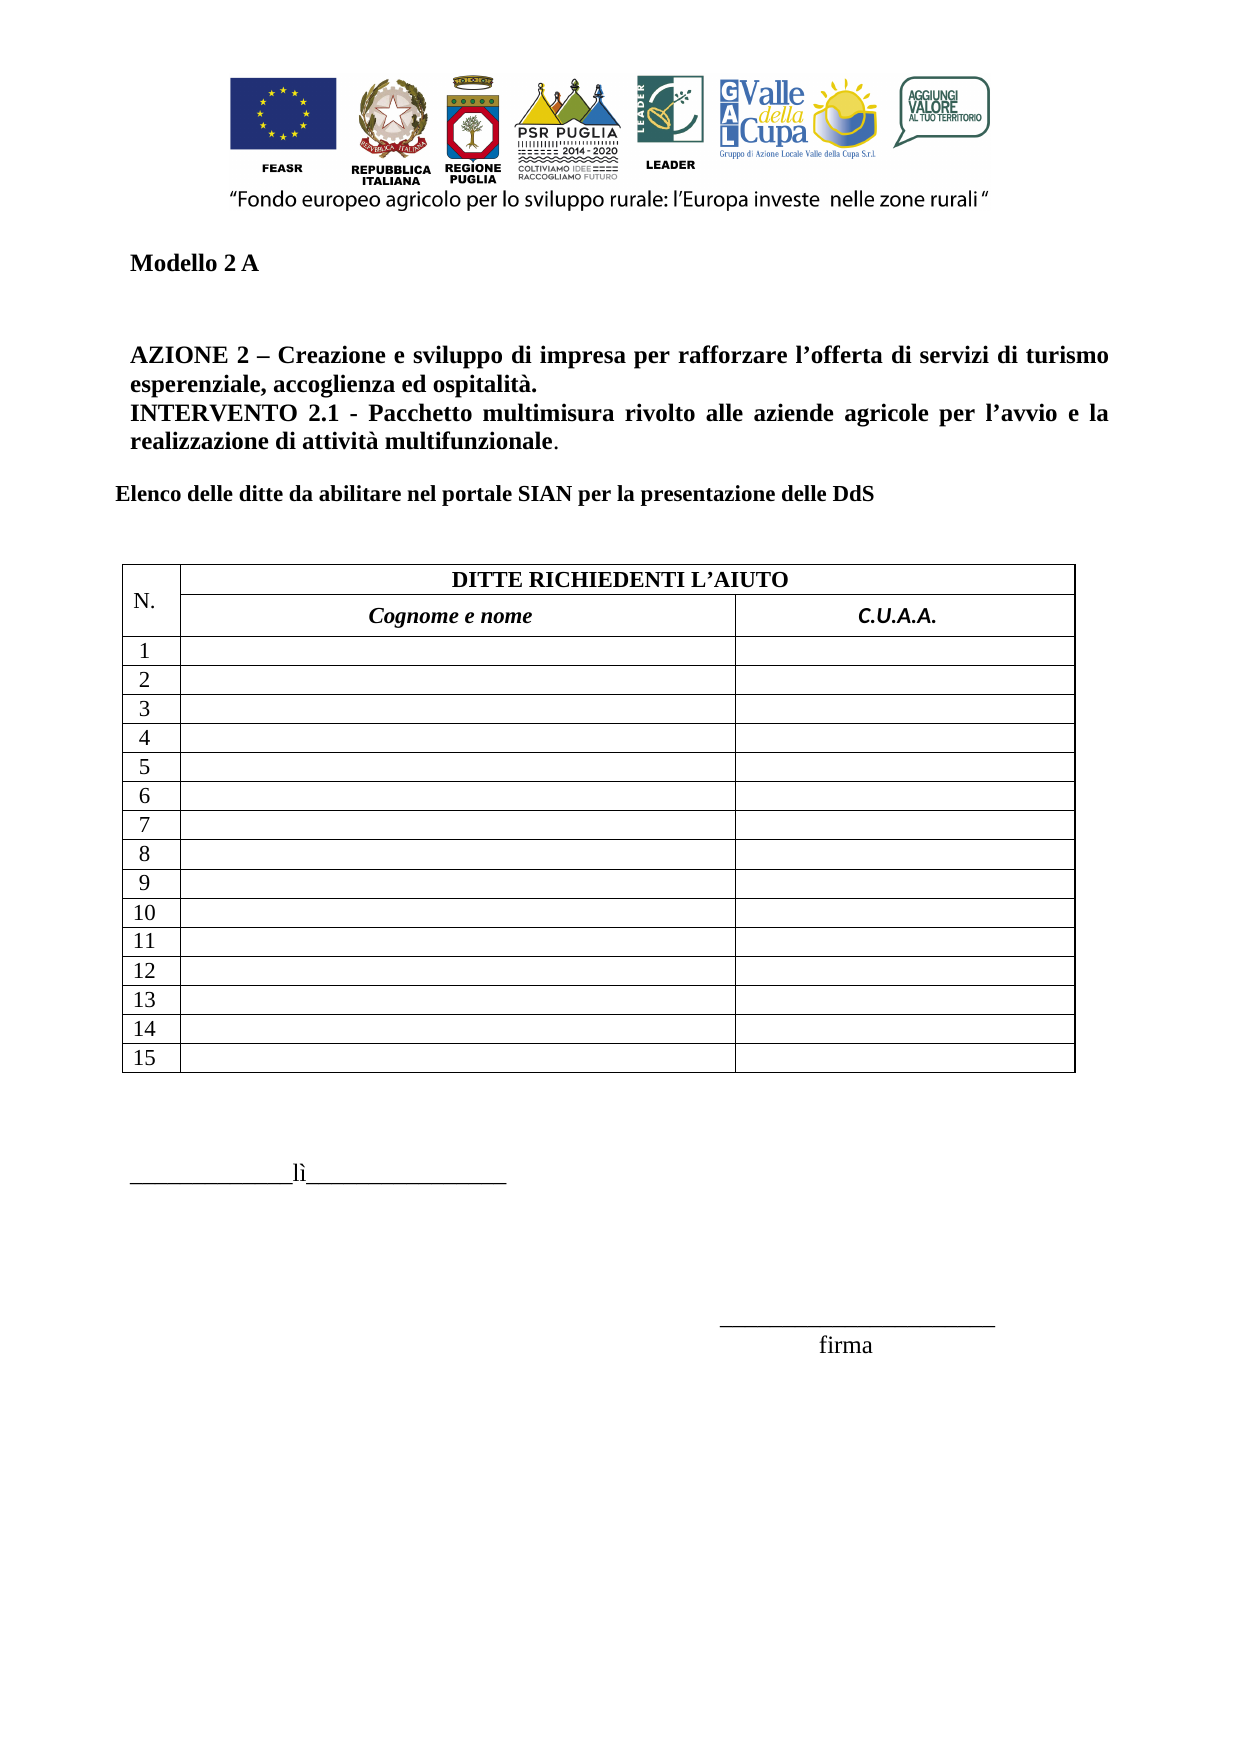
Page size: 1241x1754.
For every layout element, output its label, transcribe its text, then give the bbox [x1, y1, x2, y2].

table_cell 3 [123, 695, 180, 723]
text AZIONE 2 – Creazione e sviluppo di impresa per rafforzare l’offerta di servizi di turismo esperenziale, accoglienza ed ospitalità. [130, 340, 1110, 398]
table_cell 13 [123, 986, 180, 1014]
table_cell [736, 753, 1074, 781]
table_cell [736, 724, 1074, 752]
table_cell [181, 753, 735, 781]
table_cell [181, 724, 735, 752]
table_cell [736, 782, 1074, 810]
text INTERVENTO 2.1 - Pacchetto multimisura rivolto alle aziende agricole per l’avvio e la realizzazione di attività multifunzionale. [130, 398, 1110, 455]
table_cell C.U.A.A. [736, 595, 1074, 636]
table_cell [181, 1044, 735, 1072]
table_cell [736, 637, 1074, 665]
table_cell [736, 899, 1074, 927]
table_cell [736, 928, 1074, 956]
table_cell 11 [123, 928, 180, 956]
table_cell 5 [123, 753, 180, 781]
table_cell 6 [123, 782, 180, 810]
table_cell [181, 899, 735, 927]
table_cell [736, 695, 1074, 723]
table_cell 10 [123, 899, 180, 927]
table_cell 4 [123, 724, 180, 752]
table_cell [181, 637, 735, 665]
picture [228, 73, 991, 211]
table_cell 1 [123, 637, 180, 665]
table_cell [181, 840, 735, 868]
table_cell 2 [123, 666, 180, 694]
table_cell [181, 811, 735, 839]
table_cell 8 [123, 840, 180, 868]
table_cell Cognome e nome [181, 595, 735, 636]
table_cell [736, 840, 1074, 868]
table_cell [736, 666, 1074, 694]
table_cell [181, 782, 735, 810]
table_cell [736, 1015, 1074, 1043]
table_cell [181, 986, 735, 1014]
table_cell [181, 870, 735, 897]
table_cell [181, 1015, 735, 1043]
table_cell 14 [123, 1015, 180, 1043]
table_cell [181, 666, 735, 694]
subtitle Modello 2 A [130, 248, 1110, 276]
table_cell [181, 695, 735, 723]
table_cell [736, 1044, 1074, 1072]
table_header N. [123, 565, 180, 636]
table_cell 7 [123, 811, 180, 839]
text ______________________ [130, 1301, 1110, 1330]
table_cell [736, 870, 1074, 897]
table_cell 15 [123, 1044, 180, 1072]
text firma [130, 1330, 1110, 1359]
text Elenco delle ditte da abilitare nel portale SIAN per la presentazione delle DdS [115, 480, 1107, 506]
table_cell [181, 957, 735, 985]
table_cell [736, 811, 1074, 839]
table_cell 12 [123, 957, 180, 985]
table_cell [181, 928, 735, 956]
table_header DITTE RICHIEDENTI L’AIUTO [181, 565, 1074, 594]
table_cell 9 [123, 870, 180, 897]
table_cell [736, 986, 1074, 1014]
text _____________lì________________ [130, 1158, 1110, 1186]
table_cell [736, 957, 1074, 985]
